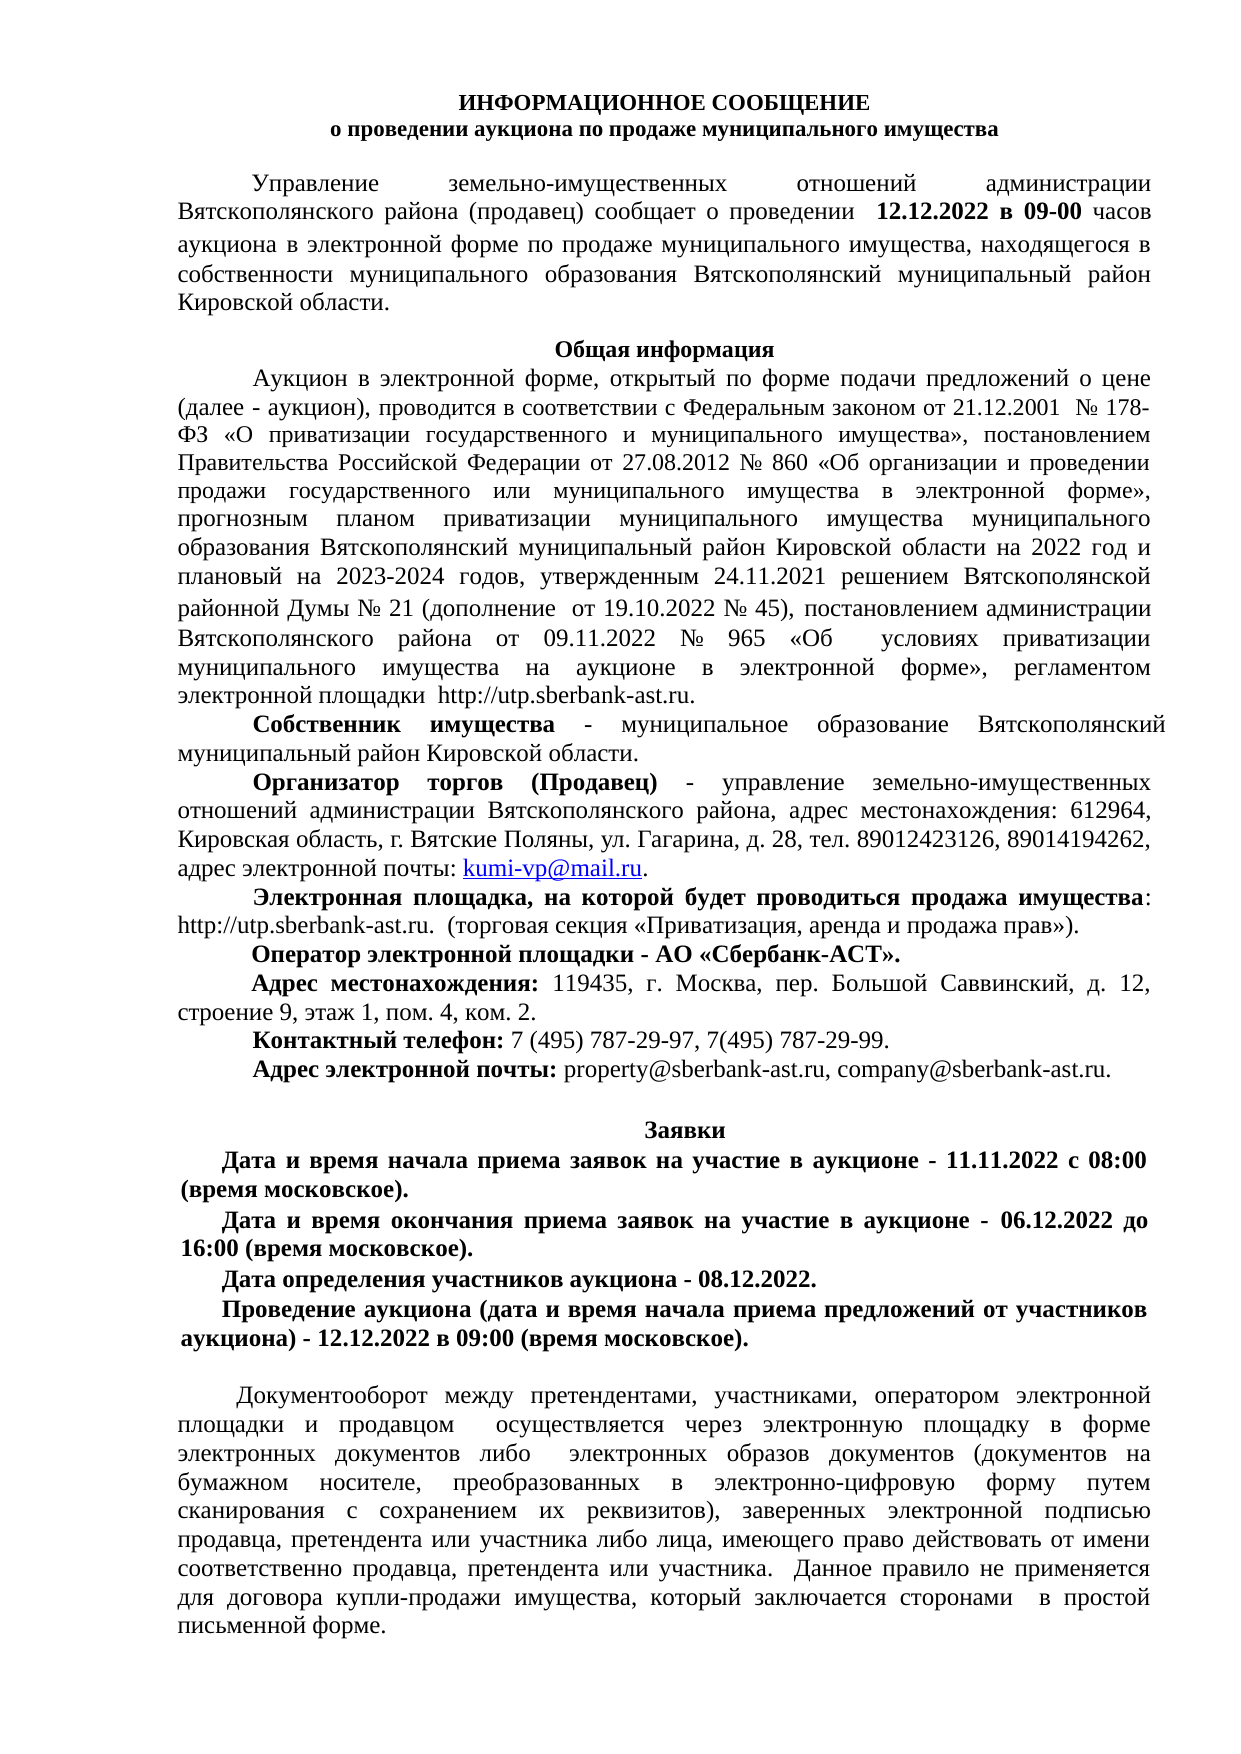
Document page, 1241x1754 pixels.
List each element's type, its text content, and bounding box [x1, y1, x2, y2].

text Заявки [180, 1115, 1148, 1144]
text Оператор электронной площадки - АО «Сбербанк-АСТ». [177, 939, 1152, 968]
text Электронная площадка, на которой будет проводиться продажа имущества: http://utp.sberbank-ast.ru. (торговая секция «Приватизация, аренда и продажа прав»). [177, 882, 1152, 939]
text ИНФОРМАЦИОННОЕ СООБЩЕНИЕ [177, 89, 1152, 115]
text Собственник имущества - муниципальное образование Вятскополянский муниципальный район Кировской области. [177, 709, 1166, 767]
text Дата определения участников аукциона - 08.12.2022. [180, 1264, 1148, 1293]
text Документооборот между претендентами, участниками, оператором электронной площадки и продавцом осуществляется через электронную площадку в форме электронных документов либо электронных образов документов (документов на бумажном носителе, преобразованных в электронно-цифровую форму путем сканирования с сохранением их реквизитов), заверенных электронной подписью продавца, претендента или участника либо лица, имеющего право действовать от имени соответственно продавца, претендента или участника. Данное правило не применяется для договора купли-продажи имущества, который заключается сторонами в простой письменной форме. [177, 1381, 1152, 1639]
text Проведение аукциона (дата и время начала приема предложений от участников аукциона) - 12.12.2022 в 09:00 (время московское). [180, 1294, 1148, 1352]
text Управление земельно-имущественных отношений администрации Вятскополянского района (продавец) сообщает о проведении 12.12.2022 в 09-00 часов аукциона в электронной форме по продаже муниципального имущества, находящегося в собственности муниципального образования Вятскополянский муниципальный район Кировской области. [177, 168, 1152, 316]
text Адрес местонахождения: 119435, г. Москва, пер. Большой Саввинский, д. 12, строение 9, этаж 1, пом. 4, ком. 2. [177, 968, 1152, 1026]
text Адрес электронной почты: property@sberbank-ast.ru, company@sberbank-ast.ru. [177, 1054, 1152, 1083]
text Дата и время окончания приема заявок на участие в аукционе - 06.12.2022 до 16:00 (время московское). [180, 1205, 1148, 1262]
text о проведении аукциона по продаже муниципального имущества [177, 115, 1152, 141]
text Контактный телефон: 7 (495) 787-29-97, 7(495) 787-29-99. [177, 1026, 1152, 1054]
text Организатор торгов (Продавец) - управление земельно-имущественных отношений администрации Вятскополянского района, адрес местонахождения: 612964, Кировская область, г. Вятские Поляны, ул. Гагарина, д. 28, тел. 89012423126, 89014194262, адрес электронной почты: kumi-vp@mail.ru. [177, 767, 1152, 882]
text Дата и время начала приема заявок на участие в аукционе - 11.11.2022 с 08:00 (время московское). [180, 1146, 1148, 1203]
text Аукцион в электронной форме, открытый по форме подачи предложений о цене (далее - аукцион), проводится в соответствии с Федеральным законом от 21.12.2001 № 178-ФЗ «О приватизации государственного и муниципального имущества», постановлением Правительства Российской Федерации от 27.08.2012 № 860 «Об организации и проведении продажи государственного или муниципального имущества в электронной форме», прогнозным планом приватизации муниципального имущества муниципального образования Вятскополянский муниципальный район Кировской области на 2022 год и плановый на 2023-2024 годов, утвержденным 24.11.2021 решением Вятскополянской районной Думы № 21 (дополнение от 19.10.2022 № 45), постановлением администрации Вятскополянского района от 09.11.2022 № 965 «Об условиях приватизации муниципального имущества на аукционе в электронной форме», регламентом электронной площадки http://utp.sberbank-ast.ru. [177, 363, 1152, 709]
text Общая информация [177, 335, 1152, 363]
